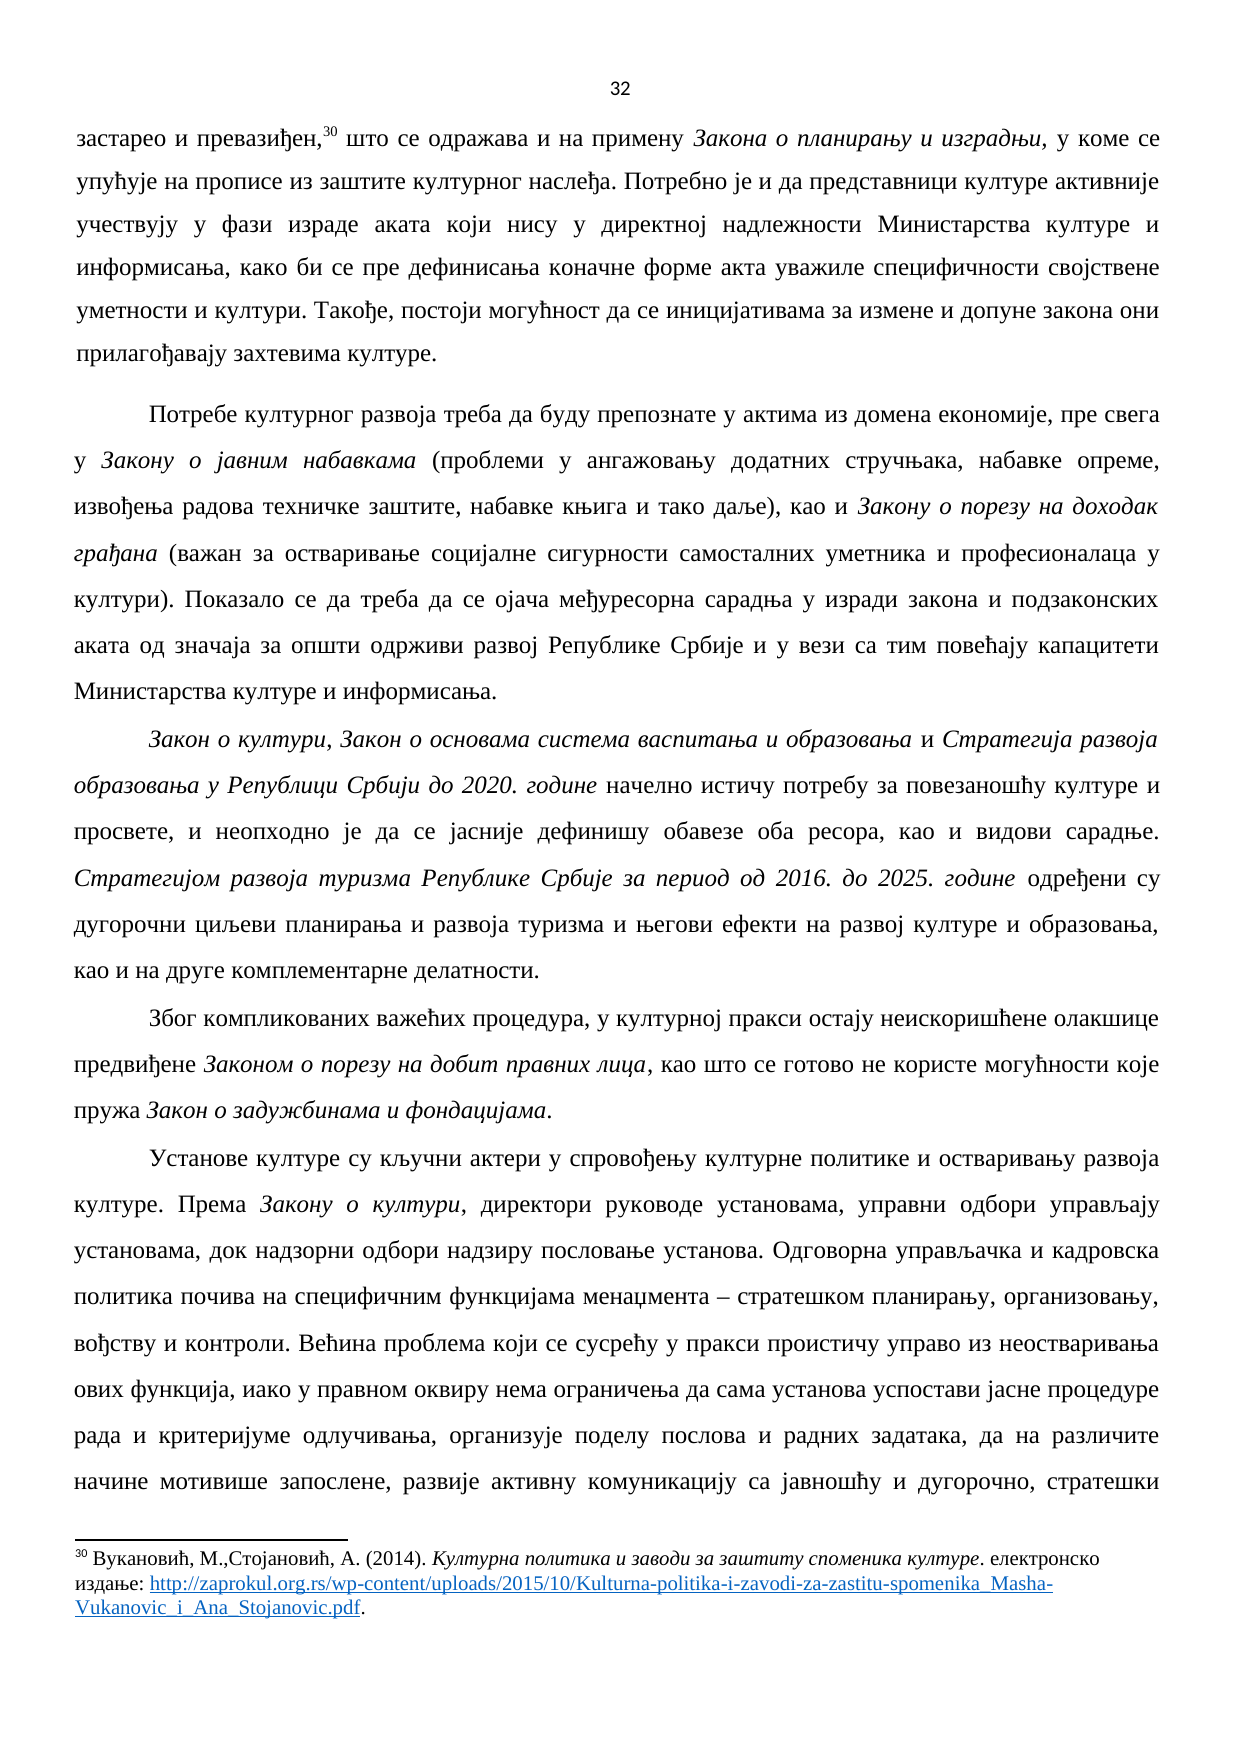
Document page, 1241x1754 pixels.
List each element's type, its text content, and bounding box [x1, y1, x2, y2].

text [73, 1143, 1161, 1495]
text Закон о култури, Закон о основама система васпитања и образовања и Стратегија развоја образовања у Републици Србији до 2020. године начелно истичу потребу за повезаношћу културе и просвете, и неопходно је да се јасније дефинишу обавезе оба ресора, као и видови сарадње. Стратегијом развоја туризма Републике Србије за период од 2016. до 2025. године одређени су дугорочни циљеви планирања и развоја туризма и његови ефекти на развој културе и образовања, као и на друге комплементарне делатности. [73, 724, 1161, 984]
text Потребе културног развоја треба да буду препознате у актима из домена економије, пре свега у Закону о јавним набавкама (проблеми у ангажовању додатних стручњака, набавке опреме, извођења радова техничке заштите, набавке књига и тако даље), као и Закону о порезу на доходак грађана (важан за остваривање социјалне сигурности самосталних уметника и професионалаца у култури). Показало се да треба да се ојача међуресорна сарадња у изради закона и подзаконских аката од значаја за општи одрживи развој Републике Србије и у вези са тим повећају капацитети Министарства културе и информисања. [73, 399, 1161, 705]
text Због компликованих важећих процедура, у културној пракси остају неискоришћене олакшице предвиђене Законом о порезу на добит правних лица, као што се готово не користе могућности које пружа Закон о задужбинама и фондацијама. [73, 1003, 1161, 1124]
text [76, 123, 1161, 367]
